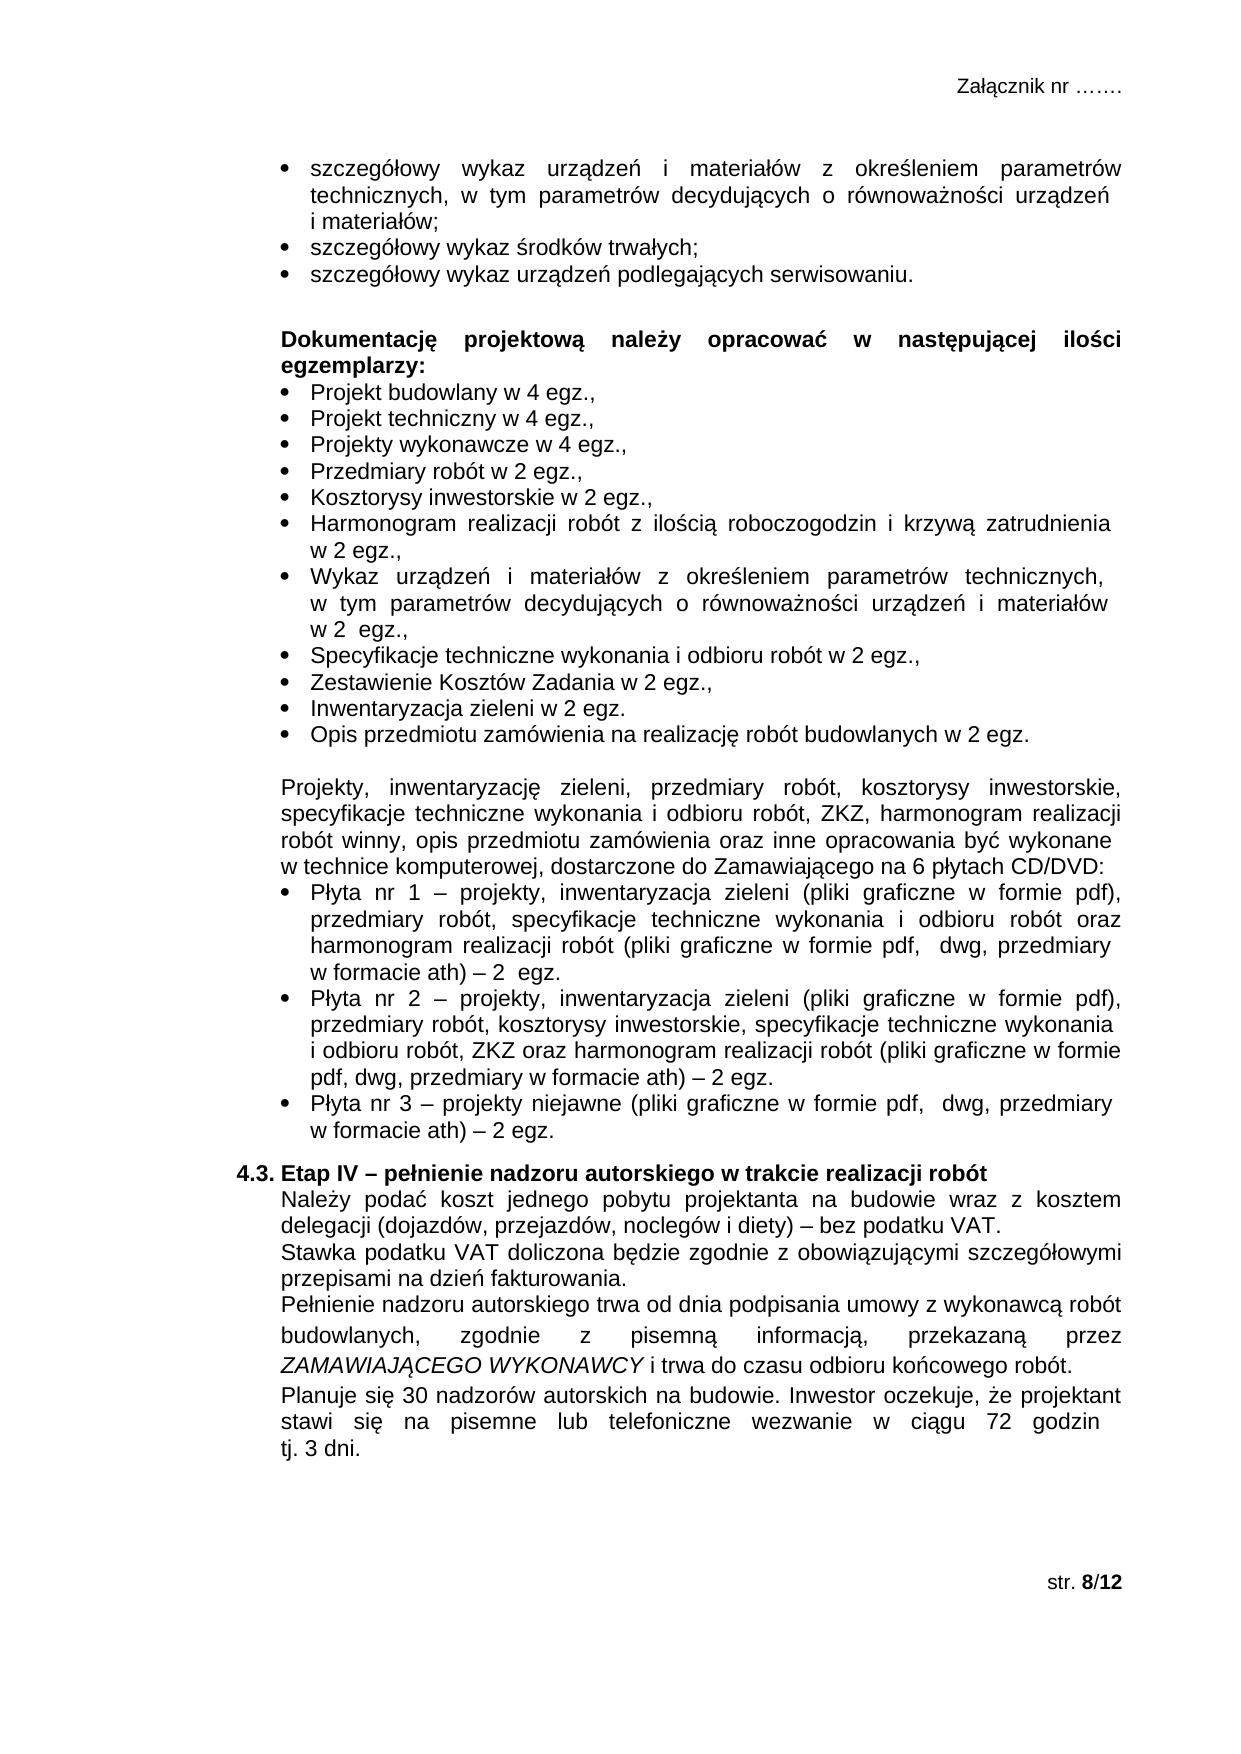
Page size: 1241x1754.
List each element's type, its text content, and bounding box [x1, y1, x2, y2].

text Planuje się 30 nadzorów autorskich na budowie. Inwestor oczekuje, że projektant stawi się na pisemne lub telefoniczne wezwanie w ciągu 72 godzin tj. 3 dni. [281, 1382, 1122, 1461]
list szczegółowy wykaz urządzeń i materiałów z określeniem parametrów technicznych, w tym parametrów decydujących o równoważności urządzeń i materiałów; [281, 155, 1122, 234]
list Przedmiary robót w 2 egz., [281, 458, 1122, 484]
list Płyta nr 1 – projekty, inwentaryzacja zieleni (pliki graficzne w formie pdf), przedmiary robót, specyfikacje techniczne wykonania i odbioru robót oraz harmonogram realizacji robót (pliki graficzne w formie pdf, dwg, przedmiary w formacie ath) – 2 egz. [281, 879, 1122, 985]
list Projekt techniczny w 4 egz., [281, 405, 1122, 431]
list Projekty wykonawcze w 4 egz., [281, 431, 1122, 458]
list Specyfikacje techniczne wykonania i odbioru robót w 2 egz., [281, 642, 1122, 668]
text Stawka podatku VAT doliczona będzie zgodnie z obowiązującymi szczegółowymi przepisami na dzień fakturowania. [281, 1239, 1122, 1291]
list Opis przedmiotu zamówienia na realizację robót budowlanych w 2 egz. [281, 721, 1122, 748]
text Pełnienie nadzoru autorskiego trwa od dnia podpisania umowy z wykonawcą robót budowlanych, zgodnie z pisemną informacją, przekazaną przez ZAMAWIAJĄCEGO WYKONAWCY i trwa do czasu odbioru końcowego robót. [281, 1291, 1122, 1378]
text Dokumentację projektową należy opracować w następującej ilości egzemplarzy: [281, 326, 1122, 379]
list Inwentaryzacja zieleni w 2 egz. [281, 695, 1122, 721]
list Harmonogram realizacji robót z ilością roboczogodzin i krzywą zatrudnienia w 2 egz., [281, 510, 1122, 563]
text Projekty, inwentaryzację zieleni, przedmiary robót, kosztorysy inwestorskie, specyfikacje techniczne wykonania i odbioru robót, ZKZ, harmonogram realizacji robót winny, opis przedmiotu zamówienia oraz inne opracowania być wykonane w technice komputerowej, dostarczone do Zamawiającego na 6 płytach CD/DVD: [281, 774, 1122, 879]
list szczegółowy wykaz środków trwałych; [281, 234, 1122, 261]
list Etap IV – pełnienie nadzoru autorskiego w trakcie realizacji robót [236, 1159, 1122, 1186]
list Płyta nr 2 – projekty, inwentaryzacja zieleni (pliki graficzne w formie pdf), przedmiary robót, kosztorysy inwestorskie, specyfikacje techniczne wykonania i odbioru robót, ZKZ oraz harmonogram realizacji robót (pliki graficzne w formie pdf, dwg, przedmiary w formacie ath) – 2 egz. [281, 985, 1122, 1090]
list Zestawienie Kosztów Zadania w 2 egz., [281, 668, 1122, 695]
list Wykaz urządzeń i materiałów z określeniem parametrów technicznych, w tym parametrów decydujących o równoważności urządzeń i materiałów w 2 egz., [281, 563, 1122, 642]
list Projekt budowlany w 4 egz., [281, 379, 1122, 405]
text Należy podać koszt jednego pobytu projektanta na budowie wraz z kosztem delegacji (dojazdów, przejazdów, noclegów i diety) – bez podatku VAT. [281, 1186, 1122, 1239]
list Kosztorysy inwestorskie w 2 egz., [281, 484, 1122, 510]
list Płyta nr 3 – projekty niejawne (pliki graficzne w formie pdf, dwg, przedmiary w formacie ath) – 2 egz. [281, 1090, 1122, 1143]
list szczegółowy wykaz urządzeń podlegających serwisowaniu. [281, 261, 1122, 287]
